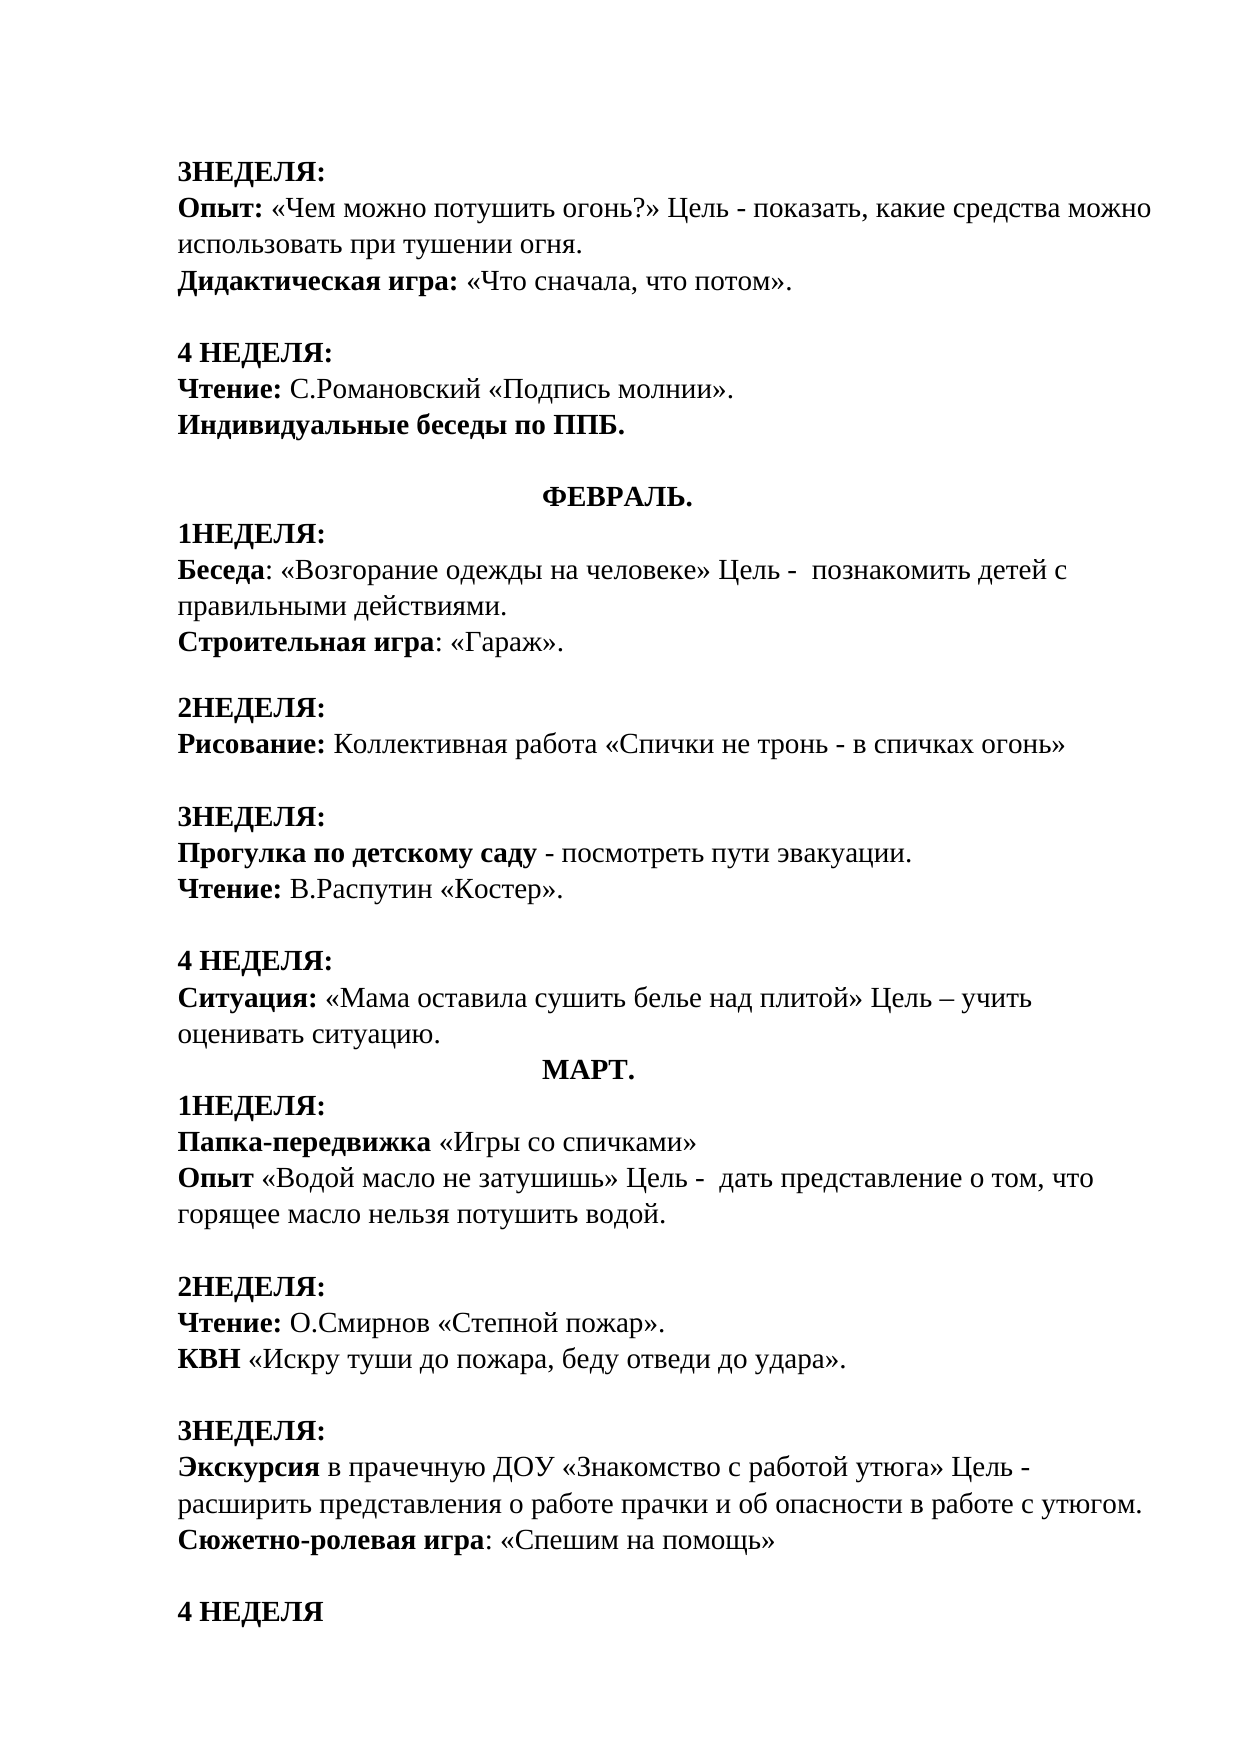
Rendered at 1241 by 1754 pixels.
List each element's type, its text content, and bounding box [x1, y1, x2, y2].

text 4 НЕДЕЛЯ: [177, 943, 1152, 977]
text 2НЕДЕЛЯ: [177, 691, 1152, 724]
text Опыт: «Чем можно потушить огонь?» Цель - показать, какие средства можно использовать при тушении огня. [177, 190, 1152, 260]
text Сюжетно-ролевая игра: «Спешим на помощь» [177, 1522, 1152, 1555]
text 3НЕДЕЛЯ: [177, 154, 1152, 188]
text 4 НЕДЕЛЯ [177, 1594, 1152, 1628]
text 3НЕДЕЛЯ: [177, 1413, 1152, 1447]
text ФЕВРАЛЬ. [177, 479, 1152, 513]
text Чтение: В.Распутин «Костер». [177, 871, 1152, 905]
text 4 НЕДЕЛЯ: [177, 335, 1152, 368]
text 3НЕДЕЛЯ: [177, 799, 1152, 832]
text Дидактическая игра: «Что сначала, что потом». [177, 263, 1152, 296]
text Строительная игра: «Гараж». [177, 624, 1152, 658]
text Индивидуальные беседы по ППБ. [177, 407, 1152, 441]
text 1НЕДЕЛЯ: [177, 516, 1152, 549]
text Чтение: С.Романовский «Подпись молнии». [177, 371, 1152, 405]
text Рисование: Коллективная работа «Спички не тронь - в спичках огонь» [177, 727, 1152, 760]
text Экскурсия в прачечную ДОУ «Знакомство с работой утюга» Цель - расширить представления о работе прачки и об опасности в работе с утюгом. [177, 1449, 1152, 1519]
text Чтение: О.Смирнов «Степной пожар». [177, 1305, 1152, 1338]
text 2НЕДЕЛЯ: [177, 1269, 1152, 1302]
text КВН «Искру туши до пожара, беду отведи до удара». [177, 1341, 1152, 1375]
text МАРТ. 1НЕДЕЛЯ: Папка-передвижка «Игры со спичками» Опыт «Водой масло не затушишь» Цель - дать представление о том, что горящее масло нельзя потушить водой. [177, 1052, 1152, 1230]
text Прогулка по детскому саду - посмотреть пути эвакуации. [177, 835, 1152, 869]
text Беседа: «Возгорание одежды на человеке» Цель - познакомить детей с правильными действиями. [177, 552, 1152, 622]
text Ситуация: «Мама оставила сушить белье над плитой» Цель – учить оценивать ситуацию. [177, 980, 1152, 1049]
